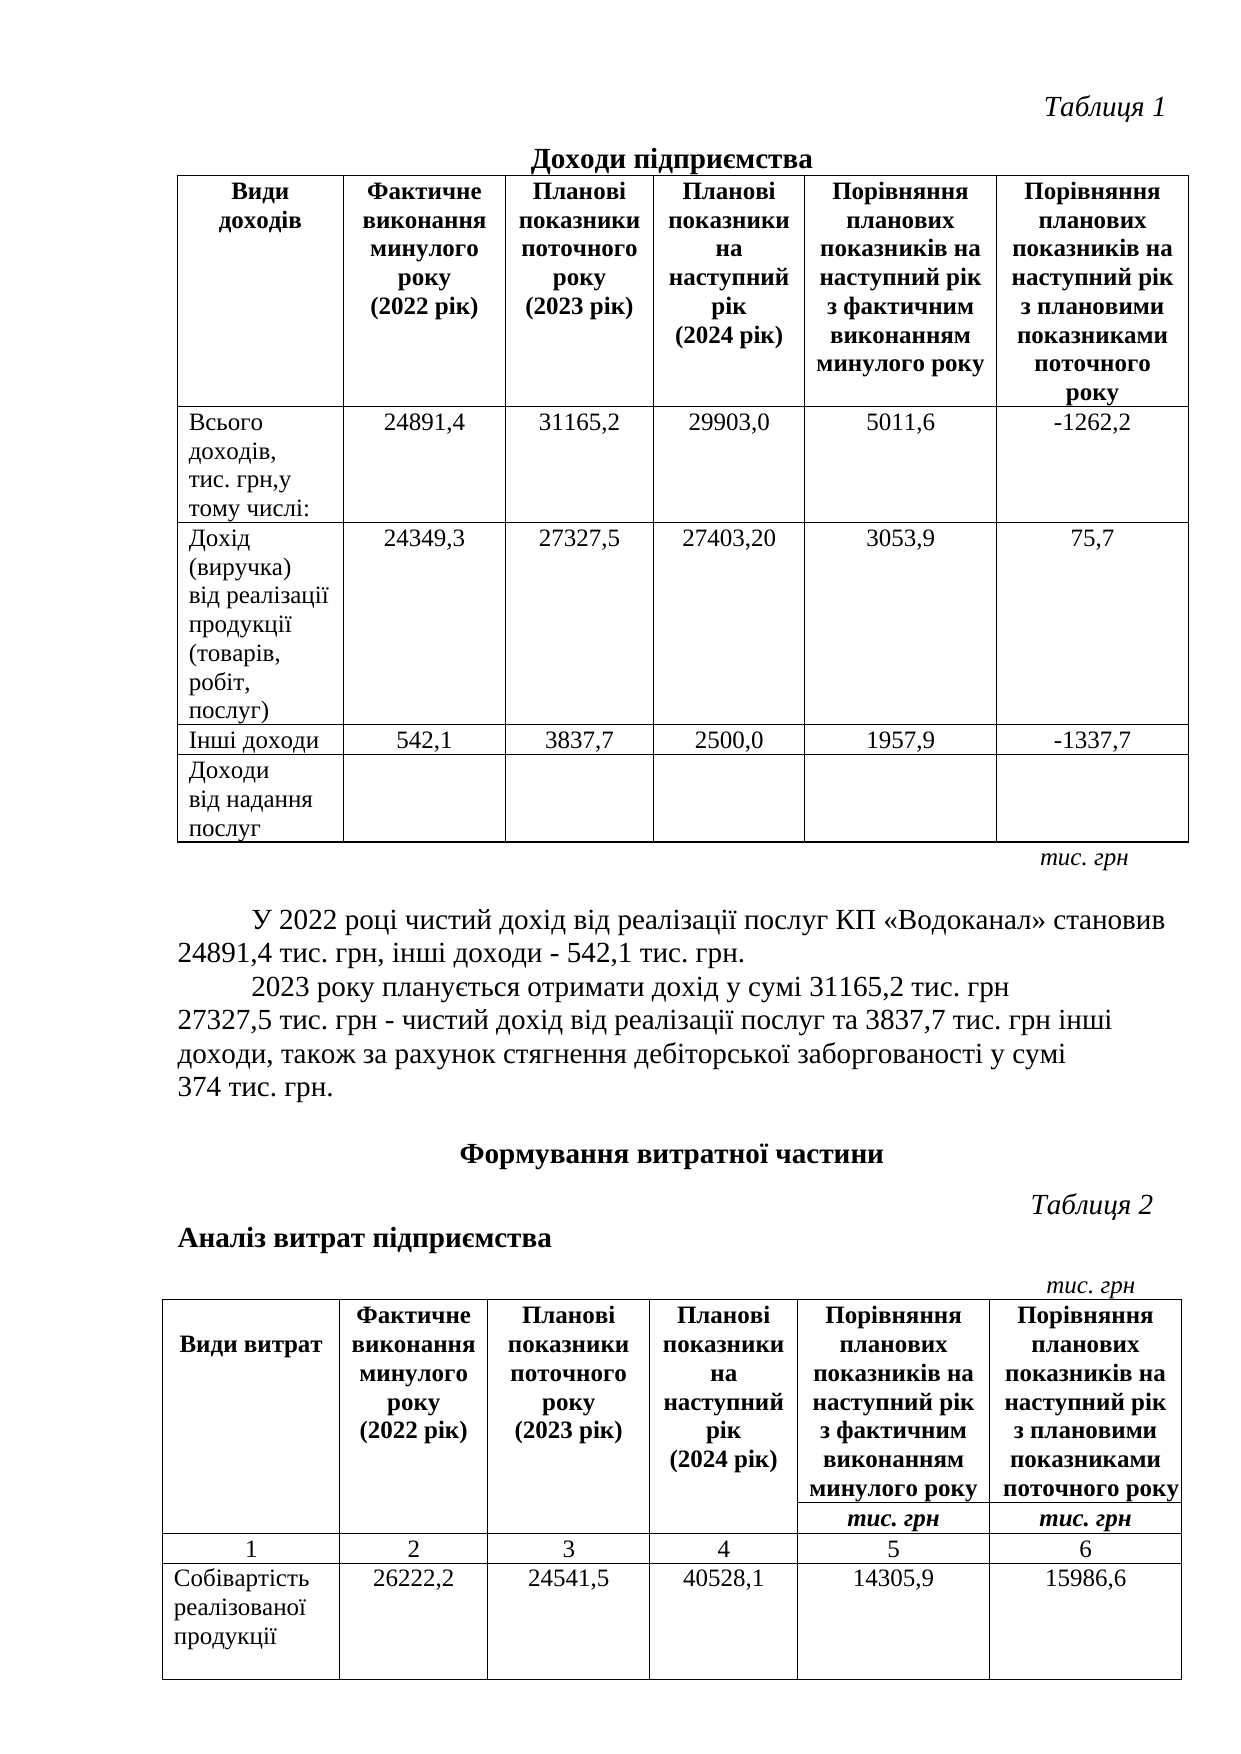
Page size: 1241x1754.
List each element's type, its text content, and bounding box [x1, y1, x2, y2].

table_cell [805, 755, 996, 841]
table_cell 29903,0 [654, 407, 804, 522]
table_header Планові показники поточного року (2023 рік) [506, 176, 653, 406]
table_cell 4 [650, 1534, 797, 1562]
text У 2022 році чистий дохід від реалізації послуг КП «Водоканал» становив 24891,4 тис. грн, інші доходи - 542,1 тис. грн. [177, 902, 1166, 969]
table_cell 3 [488, 1534, 649, 1562]
table_header Порівняння планових показників на наступний рік з плановими показниками поточного року [997, 176, 1188, 406]
table_cell Дохід (виручка) від реалізації продукції (товарів, робіт, послуг) [178, 523, 343, 724]
table_header Планові показники на наступний рік (2024 рік) [654, 176, 804, 406]
text 374 тис. грн. [177, 1069, 1166, 1103]
table_cell 3837,7 [506, 725, 653, 754]
text 27327,5 тис. грн - чистий дохід від реалізації послуг та 3837,7 тис. грн інші доходи, також за рахунок стягнення дебіторської заборгованості у сумі [177, 1002, 1166, 1069]
text Доходи підприємства [177, 141, 1166, 175]
table_header Види витрат [163, 1300, 339, 1533]
text Таблиця 2 Аналіз витрат підприємства [177, 1187, 1166, 1254]
table_header Планові показники поточного року (2023 рік) [488, 1300, 649, 1533]
table_cell 27403,20 [654, 523, 804, 724]
table_cell Доходи від надання послуг [178, 755, 343, 841]
text тис. грн [177, 1271, 1166, 1299]
table_header Порівняння планових показників на наступний рік з фактичним виконанням минулого року [805, 176, 996, 406]
table_cell 5011,6 [805, 407, 996, 522]
table_cell тис. грн [990, 1503, 1181, 1533]
table_header Планові показники на наступний рік (2024 рік) [650, 1300, 797, 1533]
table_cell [163, 1564, 339, 1678]
table_cell 40528,1 [650, 1564, 797, 1678]
table_cell 31165,2 [506, 407, 653, 522]
table_cell 5 [798, 1534, 989, 1562]
table_cell 24541,5 [488, 1564, 649, 1678]
table_cell 24349,3 [344, 523, 505, 724]
text 2023 року планується отримати дохід у сумі 31165,2 тис. грн [177, 969, 1166, 1002]
table_cell [654, 755, 804, 841]
table_cell 27327,5 [506, 523, 653, 724]
table_cell Всього доходів, тис. грн,у тому числі: [178, 407, 343, 522]
table_cell 26222,2 [340, 1564, 487, 1678]
table_header Види доходів [178, 176, 343, 406]
table_cell [344, 755, 505, 841]
table_cell [997, 755, 1188, 841]
text тис. грн [177, 843, 1166, 871]
table_cell 2500,0 [654, 725, 804, 754]
table_cell 1 [163, 1534, 339, 1562]
table_cell 14305,9 [798, 1564, 989, 1678]
table_cell 542,1 [344, 725, 505, 754]
table_header Порівняння планових показників на наступний рік з фактичним виконанням минулого року [798, 1300, 989, 1502]
table_cell [506, 755, 653, 841]
table_cell тис. грн [798, 1503, 989, 1533]
table_cell 6 [990, 1534, 1181, 1562]
table_cell 2 [340, 1534, 487, 1562]
table_cell -1262,2 [997, 407, 1188, 522]
table_cell 3053,9 [805, 523, 996, 724]
table_cell 24891,4 [344, 407, 505, 522]
table_header Фактичне виконання минулого року (2022 рік) [340, 1300, 487, 1533]
text Формування витратної частини [177, 1137, 1166, 1170]
table_header Фактичне виконання минулого року (2022 рік) [344, 176, 505, 406]
table_cell -1337,7 [997, 725, 1188, 754]
table_cell 1957,9 [805, 725, 996, 754]
table_cell 15986,6 [990, 1564, 1181, 1678]
text Таблиця 1 [177, 89, 1166, 122]
table_cell 75,7 [997, 523, 1188, 724]
table_cell Інші доходи [178, 725, 343, 754]
table_header Порівняння планових показників на наступний рік з плановими показниками поточного року [990, 1300, 1181, 1502]
